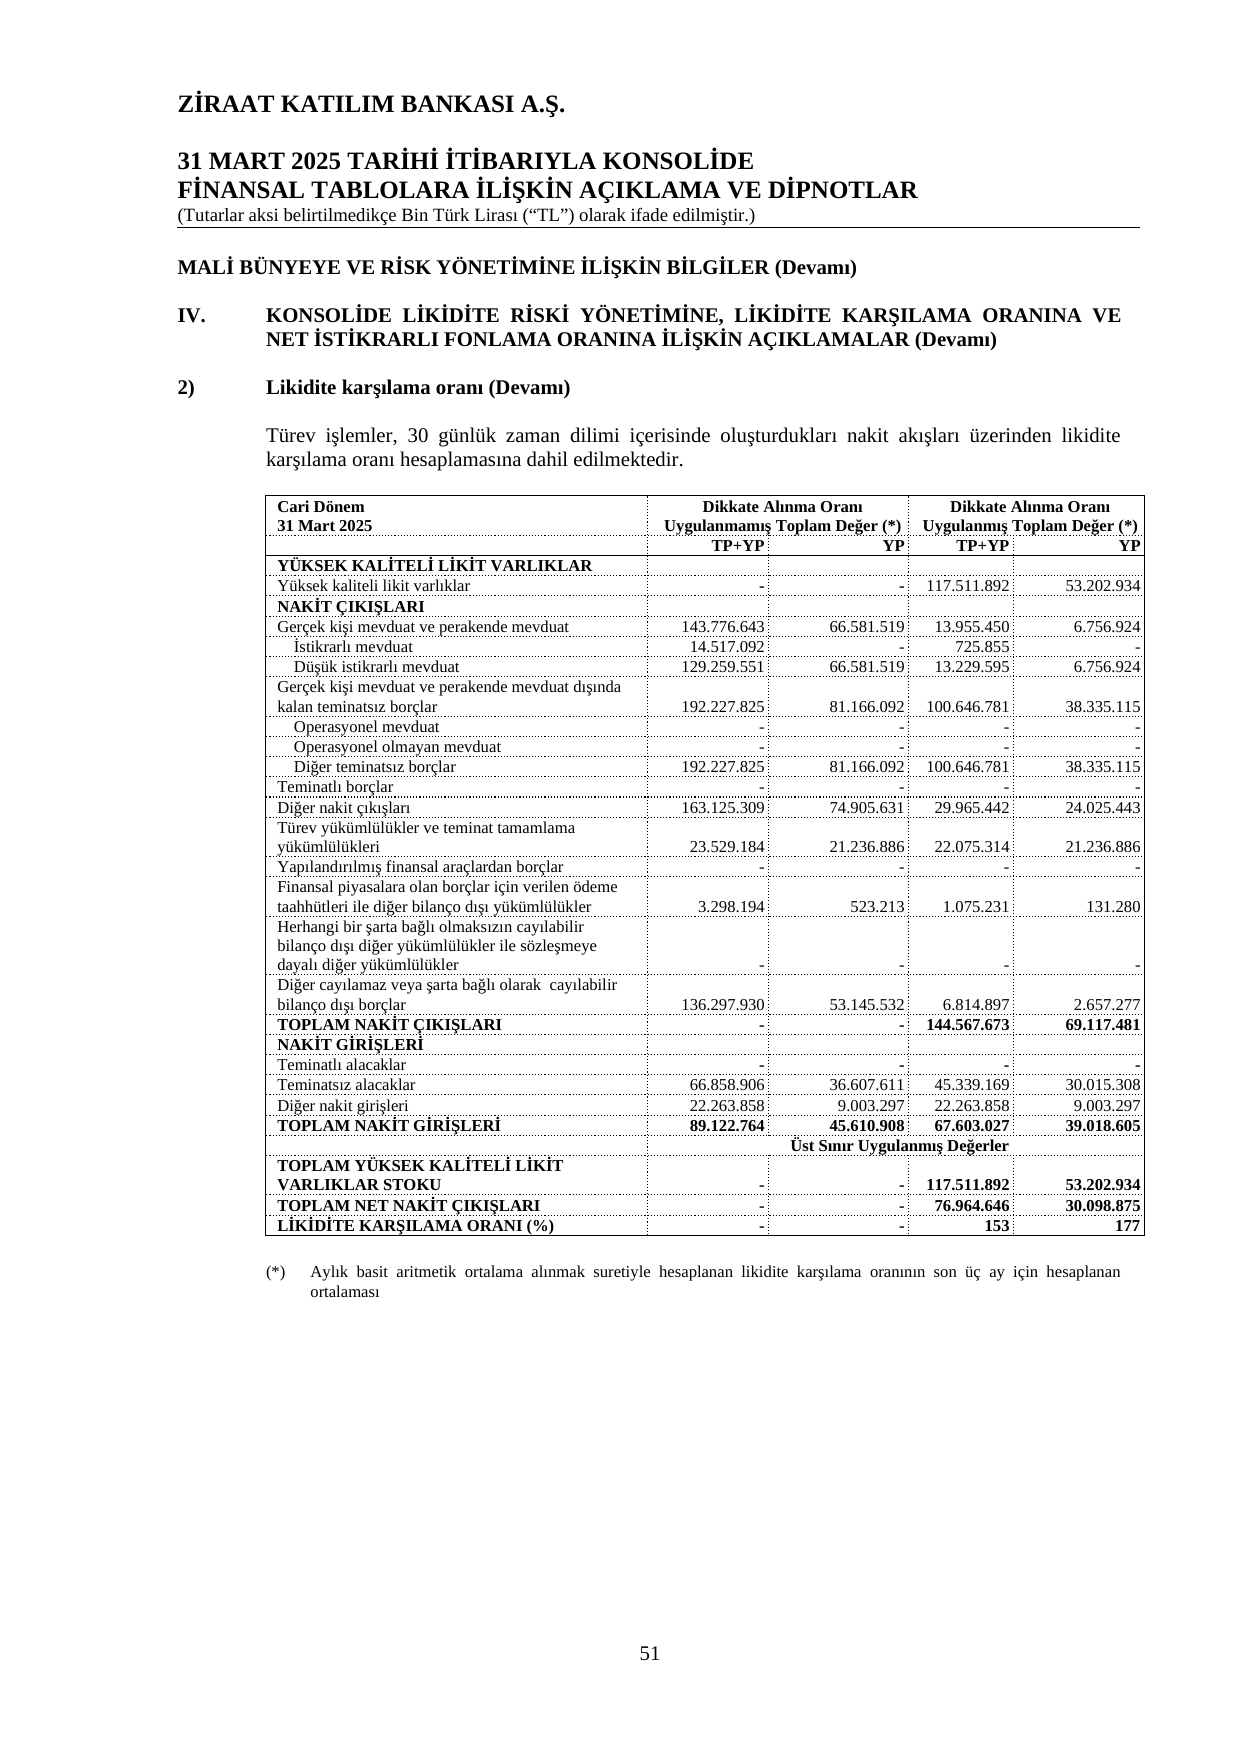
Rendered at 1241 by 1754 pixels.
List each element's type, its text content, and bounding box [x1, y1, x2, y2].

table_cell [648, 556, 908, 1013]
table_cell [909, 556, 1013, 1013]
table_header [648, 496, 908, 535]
text Türev işlemler, 30 günlük zaman dilimi içerisinde oluşturdukları nakit akışları üzerinden likidite karşılama oranı hesaplamasına dahil edilmektedir. [266, 423, 1122, 471]
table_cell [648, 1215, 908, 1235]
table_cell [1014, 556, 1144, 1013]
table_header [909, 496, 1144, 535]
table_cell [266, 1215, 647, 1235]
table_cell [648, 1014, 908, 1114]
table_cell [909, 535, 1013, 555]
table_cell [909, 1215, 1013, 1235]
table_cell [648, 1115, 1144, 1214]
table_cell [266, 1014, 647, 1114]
text (*) Aylık basit aritmetik ortalama alınmak suretiyle hesaplanan likidite karşılama oranının son üç ay için hesaplanan ortalaması [266, 1262, 1122, 1301]
text MALİ BÜNYEYE VE RİSK YÖNETİMİNE İLİŞKİN BİLGİLER (Devamı) [177, 255, 1122, 279]
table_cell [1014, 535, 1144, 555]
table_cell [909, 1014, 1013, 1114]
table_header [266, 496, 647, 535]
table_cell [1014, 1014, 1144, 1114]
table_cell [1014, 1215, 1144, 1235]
text IV. KONSOLİDE LİKİDİTE RİSKİ YÖNETİMİNE, LİKİDİTE KARŞILAMA ORANINA VE NET İSTİKRARLI FONLAMA ORANINA İLİŞKİN AÇIKLAMALAR (Devamı) [177, 303, 1122, 351]
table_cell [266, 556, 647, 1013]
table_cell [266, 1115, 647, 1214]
list Likidite karşılama oranı (Devamı) [177, 375, 1122, 399]
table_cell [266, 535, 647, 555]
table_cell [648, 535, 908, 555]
